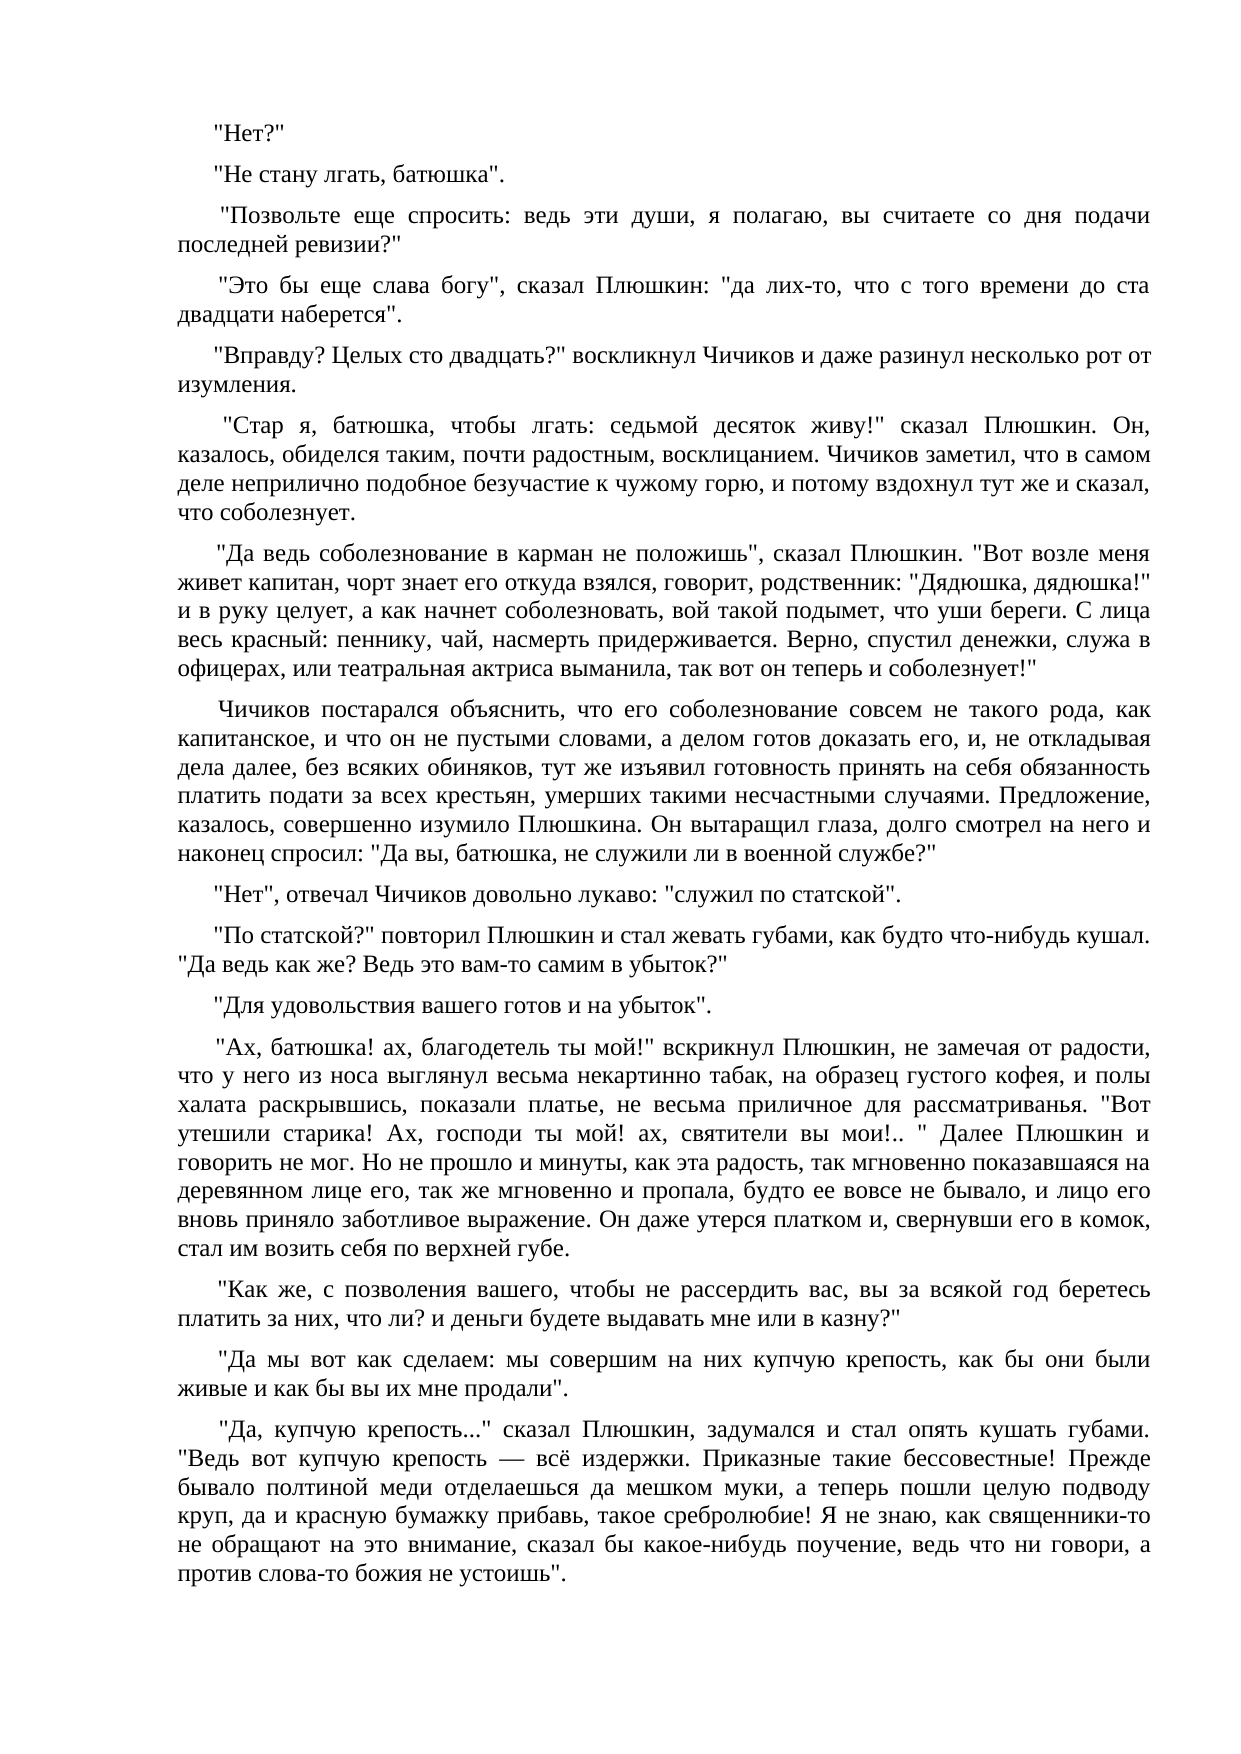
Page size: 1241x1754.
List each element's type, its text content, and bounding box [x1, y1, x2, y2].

text "Стар я, батюшка, чтобы лгать: седьмой десяток живу!" сказал Плюшкин. Он, казалось, обиделся таким, почти радостным, восклицанием. Чичиков заметил, что в самом деле неприлично подобное безучастие к чужому горю, и потому вздохнул тут же и сказал, что соболезнует. [177, 411, 1152, 526]
text "Вправду? Целых сто двадцать?" воскликнул Чичиков и даже разинул несколько рот от изумления. [177, 341, 1152, 398]
text "Да, купчую крепость..." сказал Плюшкин, задумался и стал опять кушать губами. "Ведь вот купчую крепость — всё издержки. Приказные такие бессовестные! Прежде бывало полтиной меди отделаешься да мешком муки, а теперь пошли целую подводу круп, да и красную бумажку прибавь, такое сребролюбие! Я не знаю, как священники-то не обращают на это внимание, сказал бы какое-нибудь поучение, ведь что ни говори, а против слова-то божия не устоишь". [177, 1414, 1152, 1587]
text "По статской?" повторил Плюшкин и стал жевать губами, как будто что-нибудь кушал. "Да ведь как же? Ведь это вам-то самим в убыток?" [177, 921, 1152, 978]
text "Да ведь соболезнование в карман не положишь", сказал Плюшкин. "Вот возле меня живет капитан, чорт знает его откуда взялся, говорит, родственник: "Дядюшка, дядюшка!" и в руку целует, а как начнет соболезновать, вой такой подымет, что уши береги. С лица весь красный: пеннику, чай, насмерть придерживается. Верно, спустил денежки, служа в офицерах, или театральная актриса выманила, так вот он теперь и соболезнует!" [177, 538, 1152, 682]
text "Для удовольствия вашего готов и на убыток". [177, 991, 1152, 1019]
text "Не стану лгать, батюшка". [177, 159, 1152, 188]
text "Ах, батюшка! ах, благодетель ты мой!" вскрикнул Плюшкин, не замечая от радости, что у него из носа выглянул весьма некартинно табак, на образец густого кофея, и полы халата раскрывшись, показали платье, не весьма приличное для рассматриванья. "Вот утешили старика! Ах, господи ты мой! ах, святители вы мои!.. " Далее Плюшкин и говорить не мог. Но не прошло и минуты, как эта радость, так мгновенно показавшаяся на деревянном лице его, так же мгновенно и пропала, будто ее вовсе не бывало, и лицо его вновь приняло заботливое выражение. Он даже утерся платком и, свернувши его в комок, стал им возить себя по верхней губе. [177, 1032, 1152, 1262]
text "Нет?" [177, 118, 1152, 147]
text "Да мы вот как сделаем: мы совершим на них купчую крепость, как бы они были живые и как бы вы их мне продали". [177, 1344, 1152, 1402]
text "Как же, с позволения вашего, чтобы не рассердить вас, вы за всякой год беретесь платить за них, что ли? и деньги будете выдавать мне или в казну?" [177, 1274, 1152, 1332]
text "Позвольте еще спросить: ведь эти души, я полагаю, вы считаете со дня подачи последней ревизии?" [177, 201, 1152, 258]
text "Это бы еще слава богу", сказал Плюшкин: "да лих-то, что с того времени до ста двадцати наберется". [177, 271, 1152, 328]
text Чичиков постарался объяснить, что его соболезнование совсем не такого рода, как капитанское, и что он не пустыми словами, а делом готов доказать его, и, не откладывая дела далее, без всяких обиняков, тут же изъявил готовность принять на себя обязанность платить подати за всех крестьян, умерших такими несчастными случаями. Предложение, казалось, совершенно изумило Плюшкина. Он вытаращил глаза, долго смотрел на него и наконец спросил: "Да вы, батюшка, не служили ли в военной службе?" [177, 694, 1152, 867]
text "Нет", отвечал Чичиков довольно лукаво: "служил по статской". [177, 879, 1152, 908]
